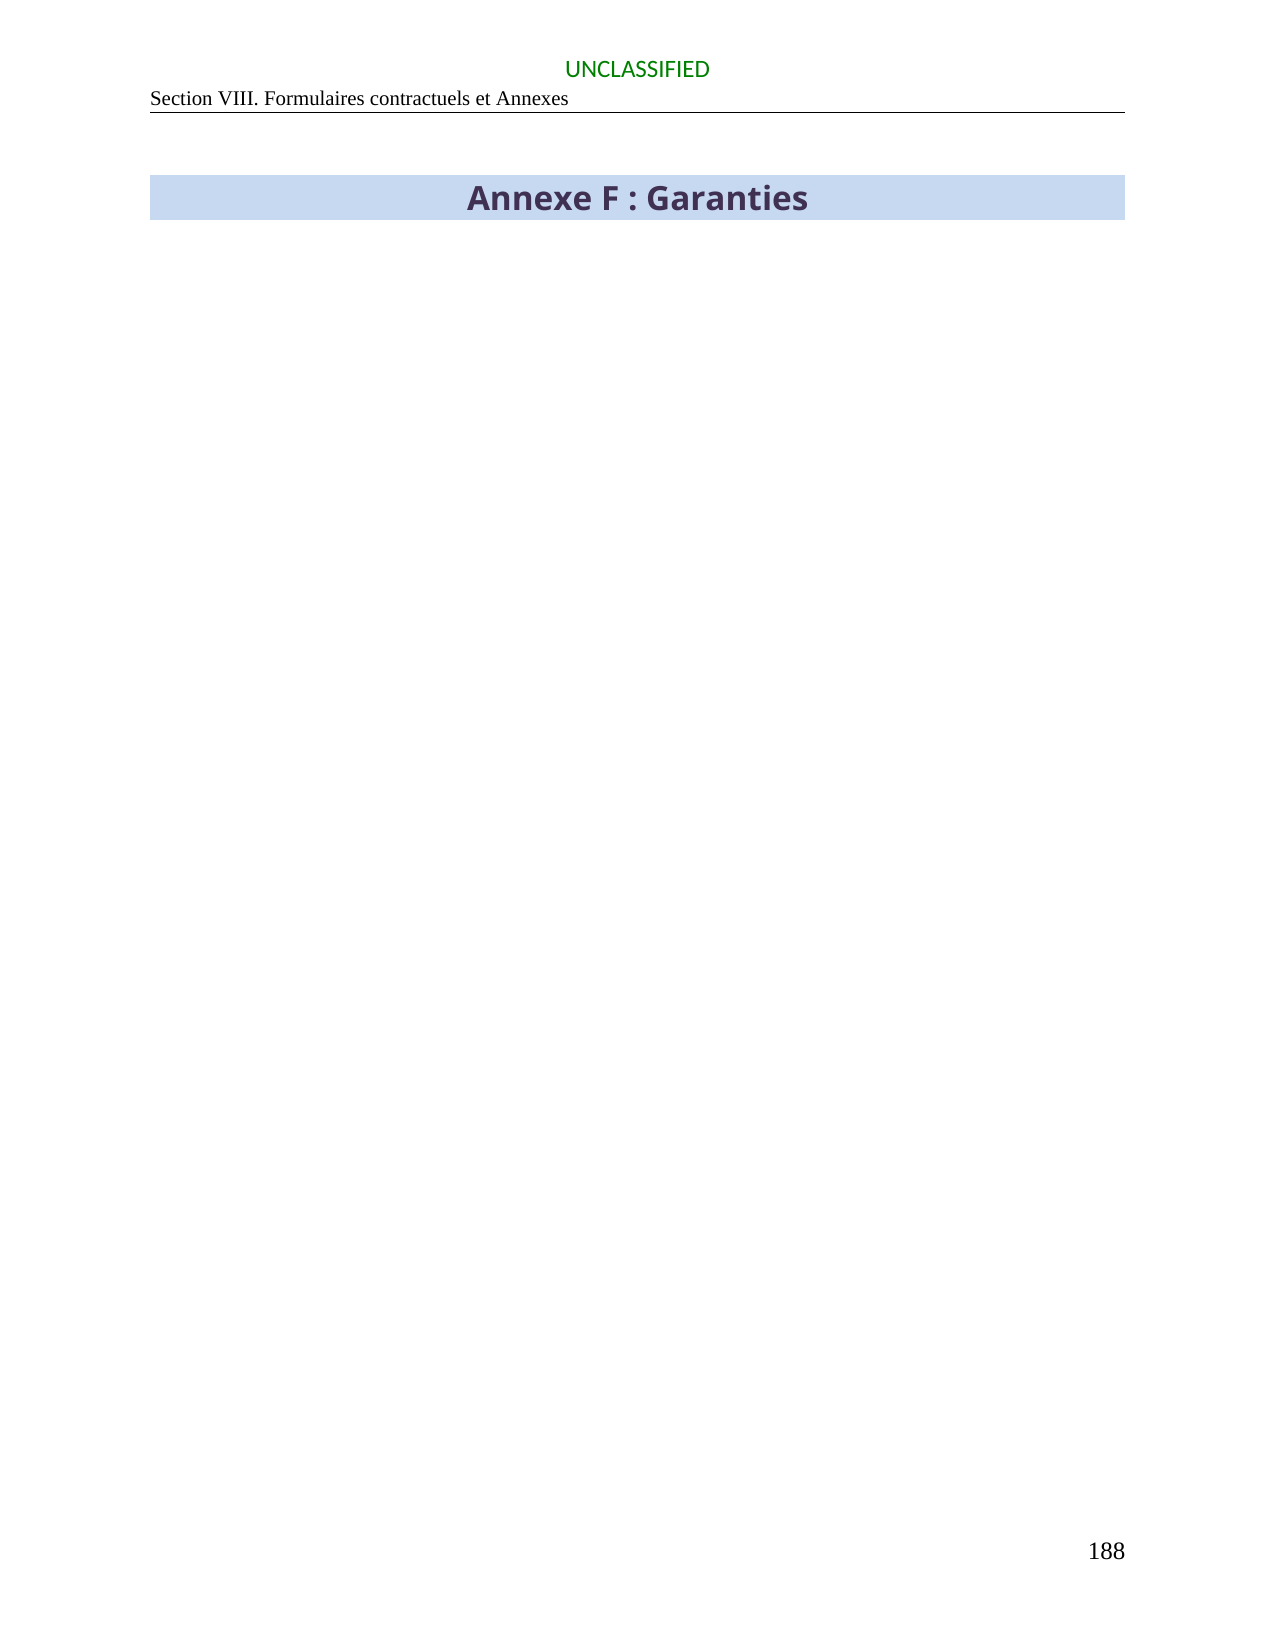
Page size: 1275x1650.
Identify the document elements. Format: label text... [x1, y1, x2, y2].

subtitle Annexe F : Garanties [150, 175, 1125, 220]
